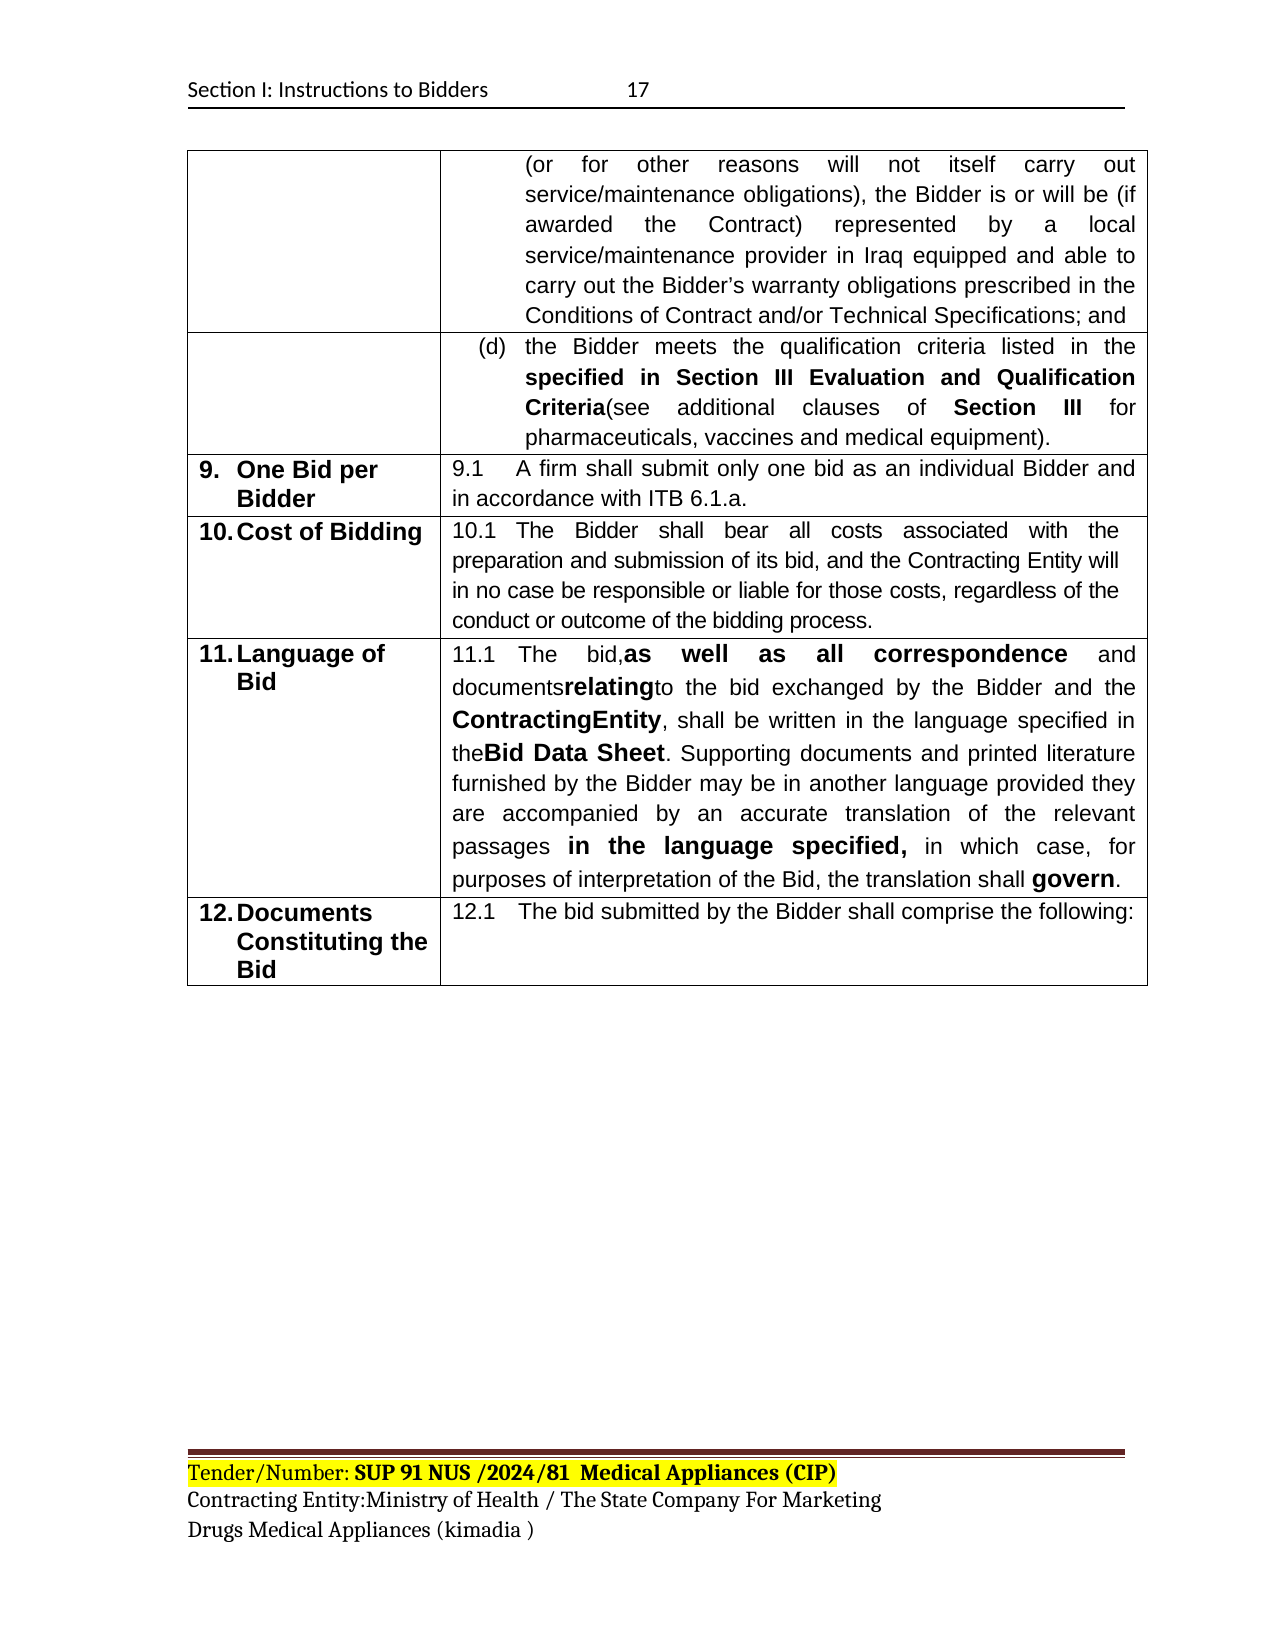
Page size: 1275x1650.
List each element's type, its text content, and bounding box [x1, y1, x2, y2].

table_cell 9. One Bid per Bidder [188, 455, 440, 516]
table_cell 10. Cost of Bidding [188, 517, 440, 637]
table_cell [188, 333, 440, 454]
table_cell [441, 151, 1147, 332]
table_cell 10.1 The Bidder shall bear all costs associated with the preparation and submission of its bid, and the Contracting Entity will in no case be responsible or liable for those costs, regardless of the conduct or outcome of the bidding process. [441, 517, 1147, 637]
table_cell 9.1 A firm shall submit only one bid as an individual Bidder and in accordance with ITB 6.1.a. [441, 455, 1147, 516]
table_cell 11. Language of Bid [188, 639, 440, 897]
table_cell [188, 151, 440, 332]
table_cell 12.1 The bid submitted by the Bidder shall comprise the following: [441, 898, 1147, 985]
table_cell 11.1 The bid,as well as all correspondence and documentsrelatingto the bid exchanged by the Bidder and the ContractingEntity, shall be written in the language specified in theBid Data Sheet. Supporting documents and printed literature furnished by the Bidder may be in another language provided they are accompanied by an accurate translation of the relevant passages in the language specified, in which case, for purposes of interpretation of the Bid, the translation shall govern. [441, 639, 1147, 897]
table_cell 12. Documents Constituting the Bid [188, 898, 440, 985]
table_cell (d) the Bidder meets the qualification criteria listed in the specified in Section III Evaluation and Qualification Criteria(see additional clauses of Section III for pharmaceuticals, vaccines and medical equipment). [441, 333, 1147, 454]
